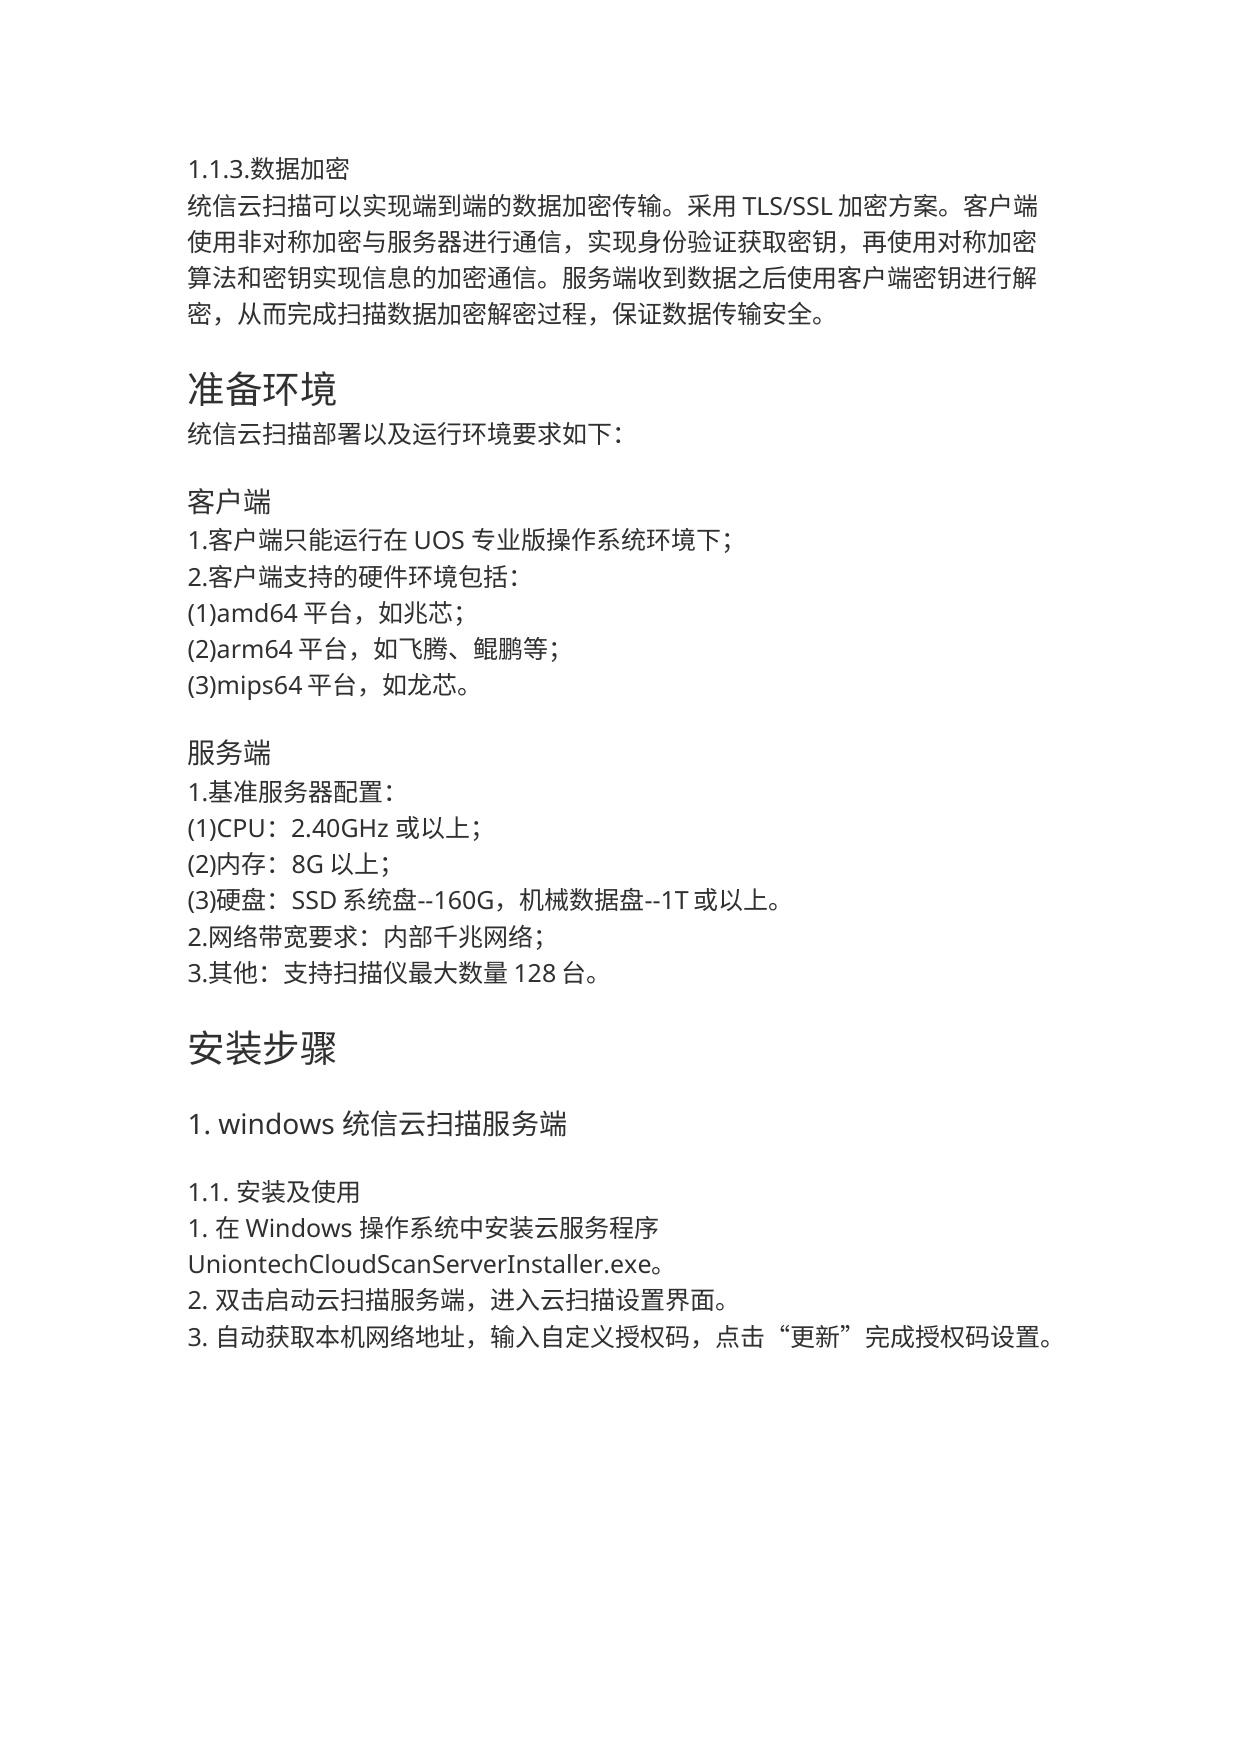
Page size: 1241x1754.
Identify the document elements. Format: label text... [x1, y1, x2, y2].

text 1.客户端只能运行在UOS 专业版操作系统环境下； [187, 521, 1053, 557]
text 统信云扫描可以实现端到端的数据加密传输。采用TLS/SSL加密方案。客户端使用非对称加密与服务器进行通信，实现身份验证获取密钥，再使用对称加密算法和密钥实现信息的加密通信。服务端收到数据之后使用客户端密钥进行解密，从而完成扫描数据加密解密过程，保证数据传输安全。 [187, 186, 1053, 331]
text 服务端 [187, 731, 1053, 772]
text 安装步骤 [187, 1019, 1053, 1073]
text 准备环境 [187, 360, 1053, 415]
text 2.网络带宽要求：内部千兆网络； [187, 917, 1053, 953]
text (3)硬盘：SSD系统盘--160G，机械数据盘--1T或以上。 [187, 881, 1053, 917]
text 2.客户端支持的硬件环境包括： [187, 557, 1053, 593]
text (2)内存：8G以上； [187, 844, 1053, 881]
text 3.其他：支持扫描仪最大数量128台。 [187, 953, 1053, 989]
text 2. 双击启动云扫描服务端，进入云扫描设置界面。 [187, 1281, 1053, 1317]
text 1. 在 Windows 操作系统中安装云服务程序 UniontechCloudScanServerInstaller.exe。 [187, 1208, 1053, 1281]
text 1. windows 统信云扫描服务端 [187, 1102, 1053, 1143]
text 1.1. 安装及使用 [187, 1172, 1053, 1208]
text 1.基准服务器配置： [187, 772, 1053, 808]
text 3. 自动获取本机网络地址，输入自定义授权码，点击“更新”完成授权码设置。 [187, 1317, 1053, 1353]
text 统信云扫描部署以及运行环境要求如下： [187, 415, 1053, 451]
text (3)mips64平台，如龙芯。 [187, 666, 1053, 702]
text (1)CPU：2.40GHz 或以上； [187, 808, 1053, 844]
text (2)arm64平台，如飞腾、鲲鹏等； [187, 629, 1053, 666]
text (1)amd64平台，如兆芯； [187, 593, 1053, 629]
text 1.1.3.数据加密 [187, 150, 1053, 186]
text 客户端 [187, 480, 1053, 521]
